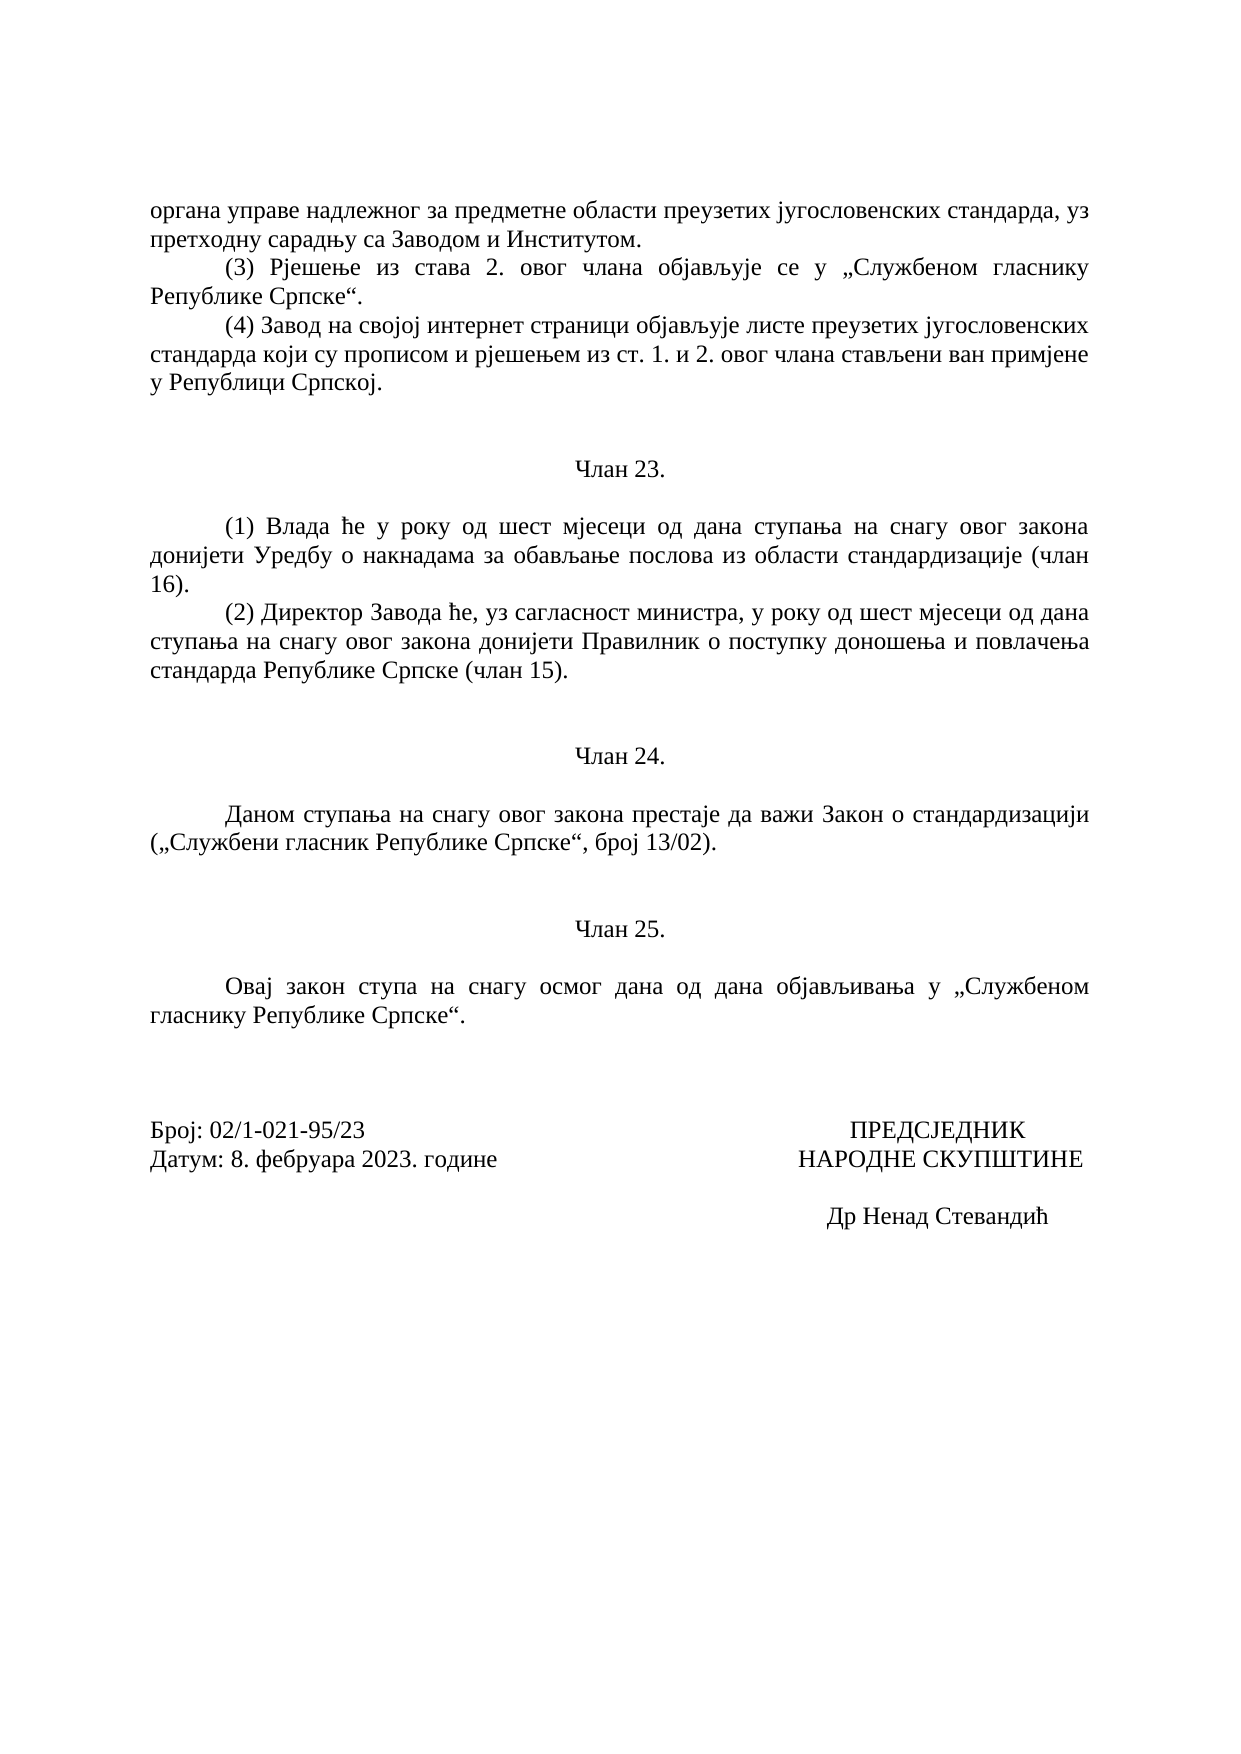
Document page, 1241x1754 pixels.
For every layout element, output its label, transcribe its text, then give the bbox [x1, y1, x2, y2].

text Др Ненад Стевандић [150, 1201, 1090, 1230]
text Број: 02/1-021-95/23 ПРЕДСЈЕДНИК [150, 1115, 1090, 1144]
text Датум: 8. фебруара 2023. године НАРОДНЕ СКУПШТИНЕ [150, 1144, 1090, 1172]
text Члан 23. [150, 454, 1090, 482]
text (3) Рјешење из става 2. овог члана објављује се у „Службеном гласнику Републике Српске“. [150, 252, 1090, 310]
text Члан 24. [150, 741, 1090, 770]
text (1) Влада ће у року од шест мјесеци од дана ступања на снагу овог закона донијети Уредбу о накнадама за обављање послова из области стандардизације (члан 16). [150, 511, 1090, 597]
text Члан 25. [150, 914, 1090, 942]
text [150, 195, 1090, 252]
text Даном ступања на снагу овог закона престаје да важи Закон о стандардизацији („Службени гласник Републике Српске“, број 13/02). [150, 799, 1090, 856]
text Овај закон ступа на снагу осмог дана од дана објављивања у „Службеном гласнику Републике Српске“. [150, 971, 1090, 1029]
text (4) Завод на својој интернет страници објављује листе преузетих југословенских стандарда који су прописом и рјешењем из ст. 1. и 2. овог члана стављени ван примјене у Републици Српској. [150, 310, 1090, 396]
text (2) Директор Завода ће, уз сагласност министра, у року од шест мјесеци од дана ступања на снагу овог закона донијети Правилник о поступку доношења и повлачења стандарда Републике Српске (члан 15). [150, 597, 1090, 684]
